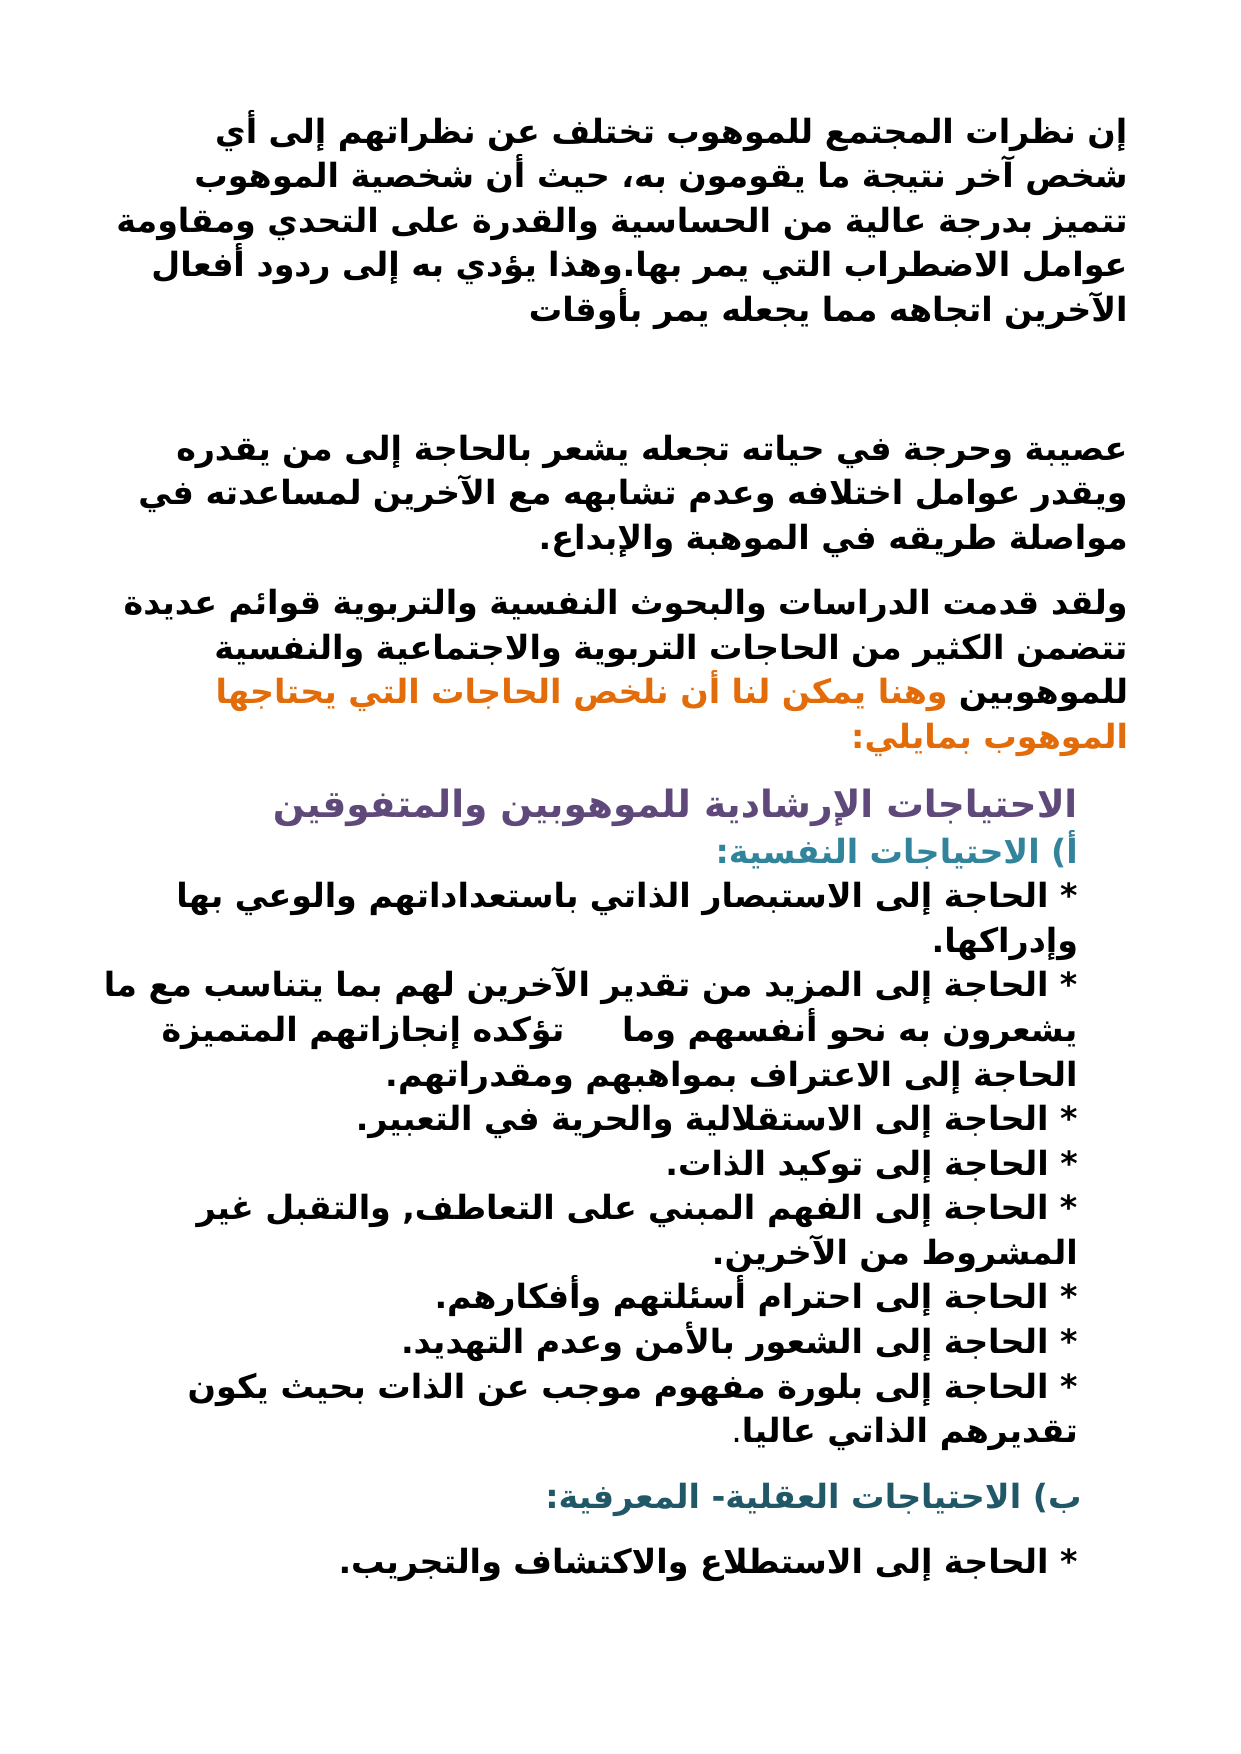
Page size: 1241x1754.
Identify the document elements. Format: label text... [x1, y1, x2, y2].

text عصيبة وحرجة في حياته تجعله يشعر بالحاجة إلى من يقدره ويقدر عوامل اختلافه وعدم تشابهه مع الآخرين لمساعدته في مواصلة طريقه في الموهبة والإبداع. [103, 429, 1128, 557]
text الاحتياجات الإرشادية للموهوبين والمتفوقين أ) الاحتياجات النفسية: * الحاجة إلى الاستبصار الذاتي باستعداداتهم والوعي بها وإدراكها. * الحاجة إلى المزيد من تقدير الآخرين لهم بما يتناسب مع ما يشعرون به نحو أنفسهم وما تؤكده إنجازاتهم المتميزة الحاجة إلى الاعتراف بمواهبهم ومقدراتهم. * الحاجة إلى الاستقلالية والحرية في التعبير. * الحاجة إلى توكيد الذات. * الحاجة إلى الفهم المبني على التعاطف, والتقبل غير المشروط من الآخرين. * الحاجة إلى احترام أسئلتهم وأفكارهم. * الحاجة إلى الشعور بالأمن وعدم التهديد. * الحاجة إلى بلورة مفهوم موجب عن الذات بحيث يكون تقديرهم الذاتي عاليا. [103, 783, 1078, 1451]
text ولقد قدمت الدراسات والبحوث النفسية والتربوية قوائم عديدة تتضمن الكثير من الحاجات التربوية والاجتماعية والنفسية للموهوبين وهنا يمكن لنا أن نلخص الحاجات التي يحتاجها الموهوب بمايلي: [103, 583, 1128, 756]
list * الحاجة إلى الاستطلاع والاكتشاف والتجريب. [103, 1542, 1078, 1581]
text إن نظرات المجتمع للموهوب تختلف عن نظراتهم إلى أي شخص آخر نتيجة ما يقومون به، حيث أن شخصية الموهوب تتميز بدرجة عالية من الحساسية والقدرة على التحدي ومقاومة عوامل الاضطراب التي يمر بها.وهذا يؤدي به إلى ردود أفعال الآخرين اتجاهه مما يجعله يمر بأوقات [103, 112, 1128, 329]
text ب) الاحتياجات العقلية- المعرفية: [103, 1477, 1128, 1516]
